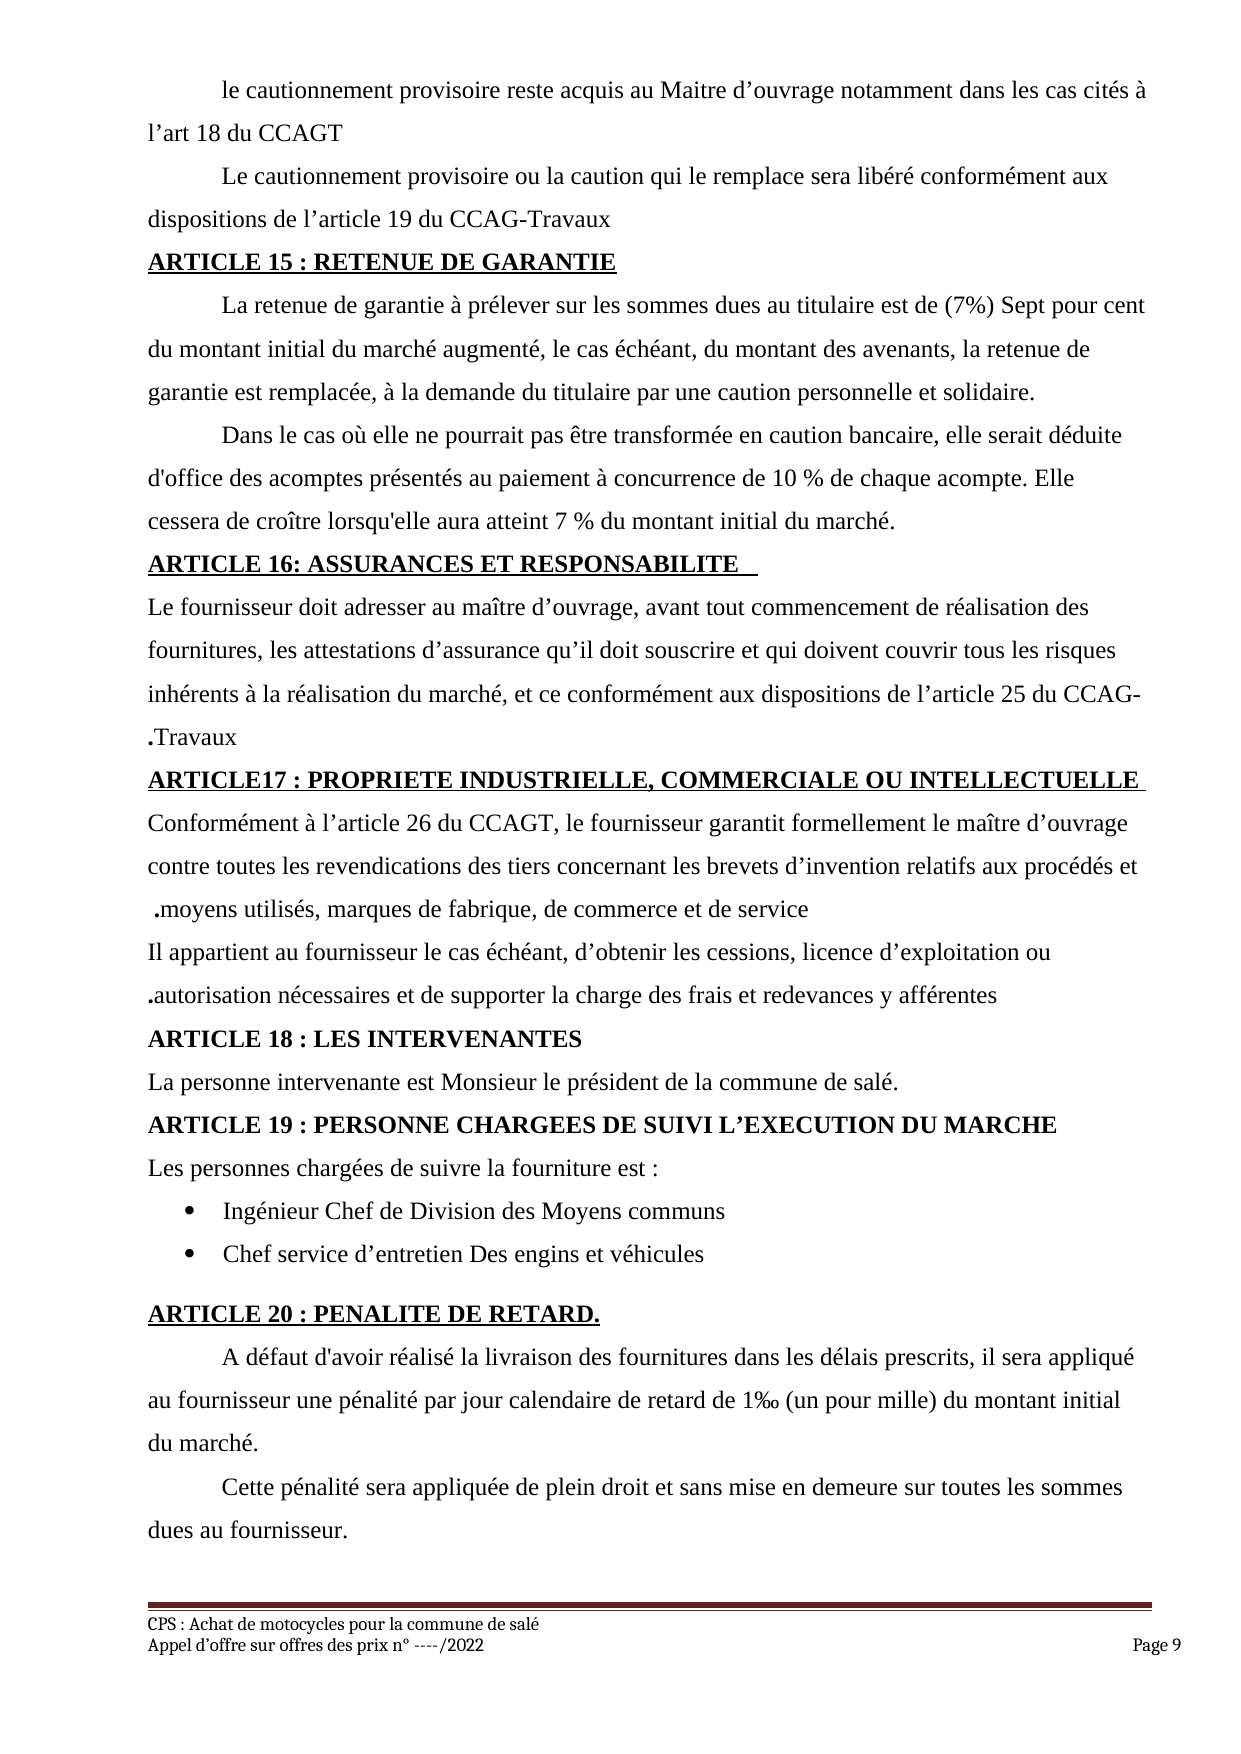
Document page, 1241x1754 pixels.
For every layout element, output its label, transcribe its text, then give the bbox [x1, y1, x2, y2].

text Le cautionnement provisoire ou la caution qui le remplace sera libéré conformément aux dispositions de l’article 19 du CCAG-Travaux [148, 161, 1152, 233]
text ARTICLE17 : PROPRIETE INDUSTRIELLE, COMMERCIALE OU INTELLECTUELLE [148, 765, 1211, 794]
text Les personnes chargées de suivre la fourniture est : [148, 1153, 1152, 1182]
text A défaut d'avoir réalisé la livraison des fournitures dans les délais prescrits, il sera appliqué au fournisseur une pénalité par jour calendaire de retard de 1‰ (un pour mille) du montant initial du marché. [148, 1342, 1152, 1457]
list Chef service d’entretien Des engins et véhicules [185, 1239, 1152, 1268]
text Conformément à l’article 26 du CCAGT, le fournisseur garantit formellement le maître d’ouvrage contre toutes les revendications des tiers concernant les brevets d’invention relatifs aux procédés et moyens utilisés, marques de fabrique, de commerce et de service. [148, 808, 1152, 923]
text Il appartient au fournisseur le cas échéant, d’obtenir les cessions, licence d’exploitation ou autorisation nécessaires et de supporter la charge des frais et redevances y afférentes. [148, 937, 1152, 1009]
text le cautionnement provisoire reste acquis au Maitre d’ouvrage notamment dans les cas cités à l’art 18 du CCAGT [148, 75, 1152, 147]
text ARTICLE 20 : PENALITE DE RETARD. [148, 1299, 1226, 1328]
text Dans le cas où elle ne pourrait pas être transformée en caution bancaire, elle serait déduite d'office des acomptes présentés au paiement à concurrence de 10 % de chaque acompte. Elle cessera de croître lorsqu'elle aura atteint 7 % du montant initial du marché. [148, 420, 1152, 535]
text La personne intervenante est Monsieur le président de la commune de salé. [148, 1067, 1152, 1096]
text Le fournisseur doit adresser au maître d’ouvrage, avant tout commencement de réalisation des fournitures, les attestations d’assurance qu’il doit souscrire et qui doivent couvrir tous les risques inhérents à la réalisation du marché, et ce conformément aux dispositions de l’article 25 du CCAG-Travaux. [148, 592, 1152, 751]
text Cette pénalité sera appliquée de plein droit et sans mise en demeure sur toutes les sommes dues au fournisseur. [148, 1472, 1152, 1543]
text ARTICLE 18 : LES INTERVENANTES [148, 1024, 1152, 1052]
text ARTICLE 16: ASSURANCES ET RESPONSABILITE [148, 549, 1152, 578]
text ARTICLE 15 : RETENUE DE GARANTIE [148, 247, 1152, 276]
list Ingénieur Chef de Division des Moyens communs [185, 1196, 1152, 1225]
text La retenue de garantie à prélever sur les sommes dues au titulaire est de (7%) Sept pour cent du montant initial du marché augmenté, le cas échéant, du montant des avenants, la retenue de garantie est remplacée, à la demande du titulaire par une caution personnelle et solidaire. [148, 291, 1152, 406]
text ARTICLE 19 : PERSONNE CHARGEES DE SUIVI L’EXECUTION DU MARCHE [148, 1110, 1152, 1139]
